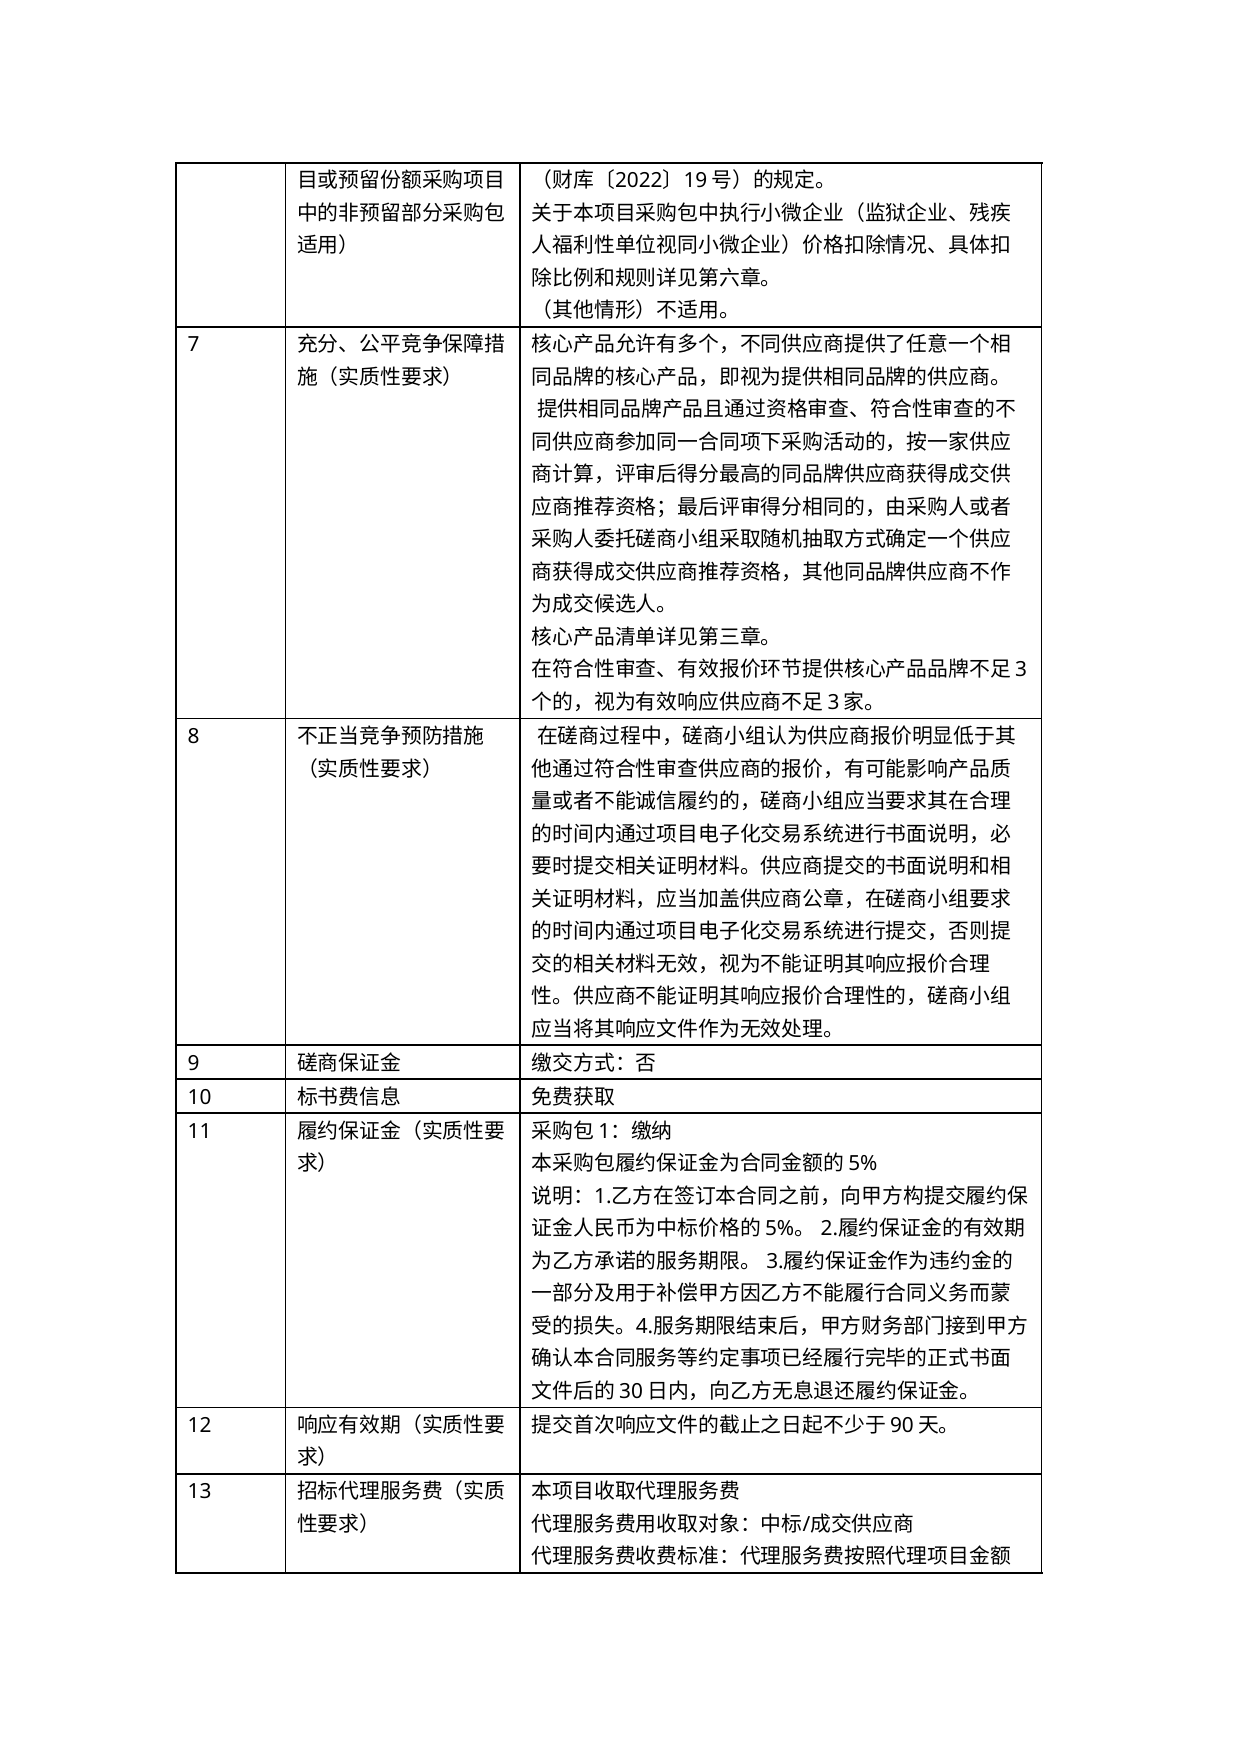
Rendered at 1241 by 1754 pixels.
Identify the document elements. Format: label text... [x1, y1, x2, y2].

table_cell 响应有效期（实质性要求） [286, 1408, 519, 1473]
table_cell 9 [177, 1046, 285, 1078]
table_cell 6 [177, 164, 285, 326]
table_cell 招标代理服务费（实质性要求） [286, 1475, 519, 1572]
table_cell 履约保证金（实质性要求） [286, 1114, 519, 1406]
table_cell 在磋商过程中，磋商小组认为供应商报价明显低于其他通过符合性审查供应商的报价，有可能影响产品质量或者不能诚信履约的，磋商小组应当要求其在合理的时间内通过项目电子化交易系统进行书面说明，必要时提交相关证明材料。供应商提交的书面说明和相关证明材料，应当加盖供应商公章，在磋商小组要求的时间内通过项目电子化交易系统进行提交，否则提交的相关材料无效，视为不能证明其响应报价合理性。供应商不能证明其响应报价合理性的，磋商小组应当将其响应文件作为无效处理。 [521, 719, 1041, 1044]
table_cell 提交首次响应文件的截止之日起不少于90天。 [521, 1408, 1041, 1473]
table_cell 免费获取 [521, 1080, 1041, 1112]
table_cell 8 [177, 719, 285, 1044]
table_cell 磋商保证金 [286, 1046, 519, 1078]
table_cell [286, 164, 519, 326]
table_cell 缴交方式：否 [521, 1046, 1041, 1078]
table_cell 13 [177, 1475, 285, 1572]
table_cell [521, 164, 1041, 326]
table_cell 11 [177, 1114, 285, 1406]
table_cell 采购包1：缴纳 本采购包履约保证金为合同金额的5% 说明：1.乙方在签订本合同之前，向甲方构提交履约保证金人民币为中标价格的5%。 2.履约保证金的有效期为乙方承诺的服务期限。 3.履约保证金作为违约金的一部分及用于补偿甲方因乙方不能履行合同义务而蒙受的损失。4.服务期限结束后，甲方财务部门接到甲方确认本合同服务等约定事项已经履行完毕的正式书面文件后的30日内，向乙方无息退还履约保证金。 [521, 1114, 1041, 1406]
table_cell 7 [177, 328, 285, 718]
table_cell 不正当竞争预防措施（实质性要求） [286, 719, 519, 1044]
table_cell 10 [177, 1080, 285, 1112]
table_cell 充分、公平竞争保障措施（实质性要求） [286, 328, 519, 718]
table_cell 核心产品允许有多个，不同供应商提供了任意一个相同品牌的核心产品，即视为提供相同品牌的供应商。 提供相同品牌产品且通过资格审查、符合性审查的不同供应商参加同一合同项下采购活动的，按一家供应商计算，评审后得分最高的同品牌供应商获得成交供应商推荐资格；最后评审得分相同的，由采购人或者采购人委托磋商小组采取随机抽取方式确定一个供应商获得成交供应商推荐资格，其他同品牌供应商不作为成交候选人。 核心产品清单详见第三章。 在符合性审查、有效报价环节提供核心产品品牌不足3个的，视为有效响应供应商不足3家。 [521, 328, 1041, 718]
table_cell 12 [177, 1408, 285, 1473]
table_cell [521, 1475, 1041, 1572]
table_cell 标书费信息 [286, 1080, 519, 1112]
